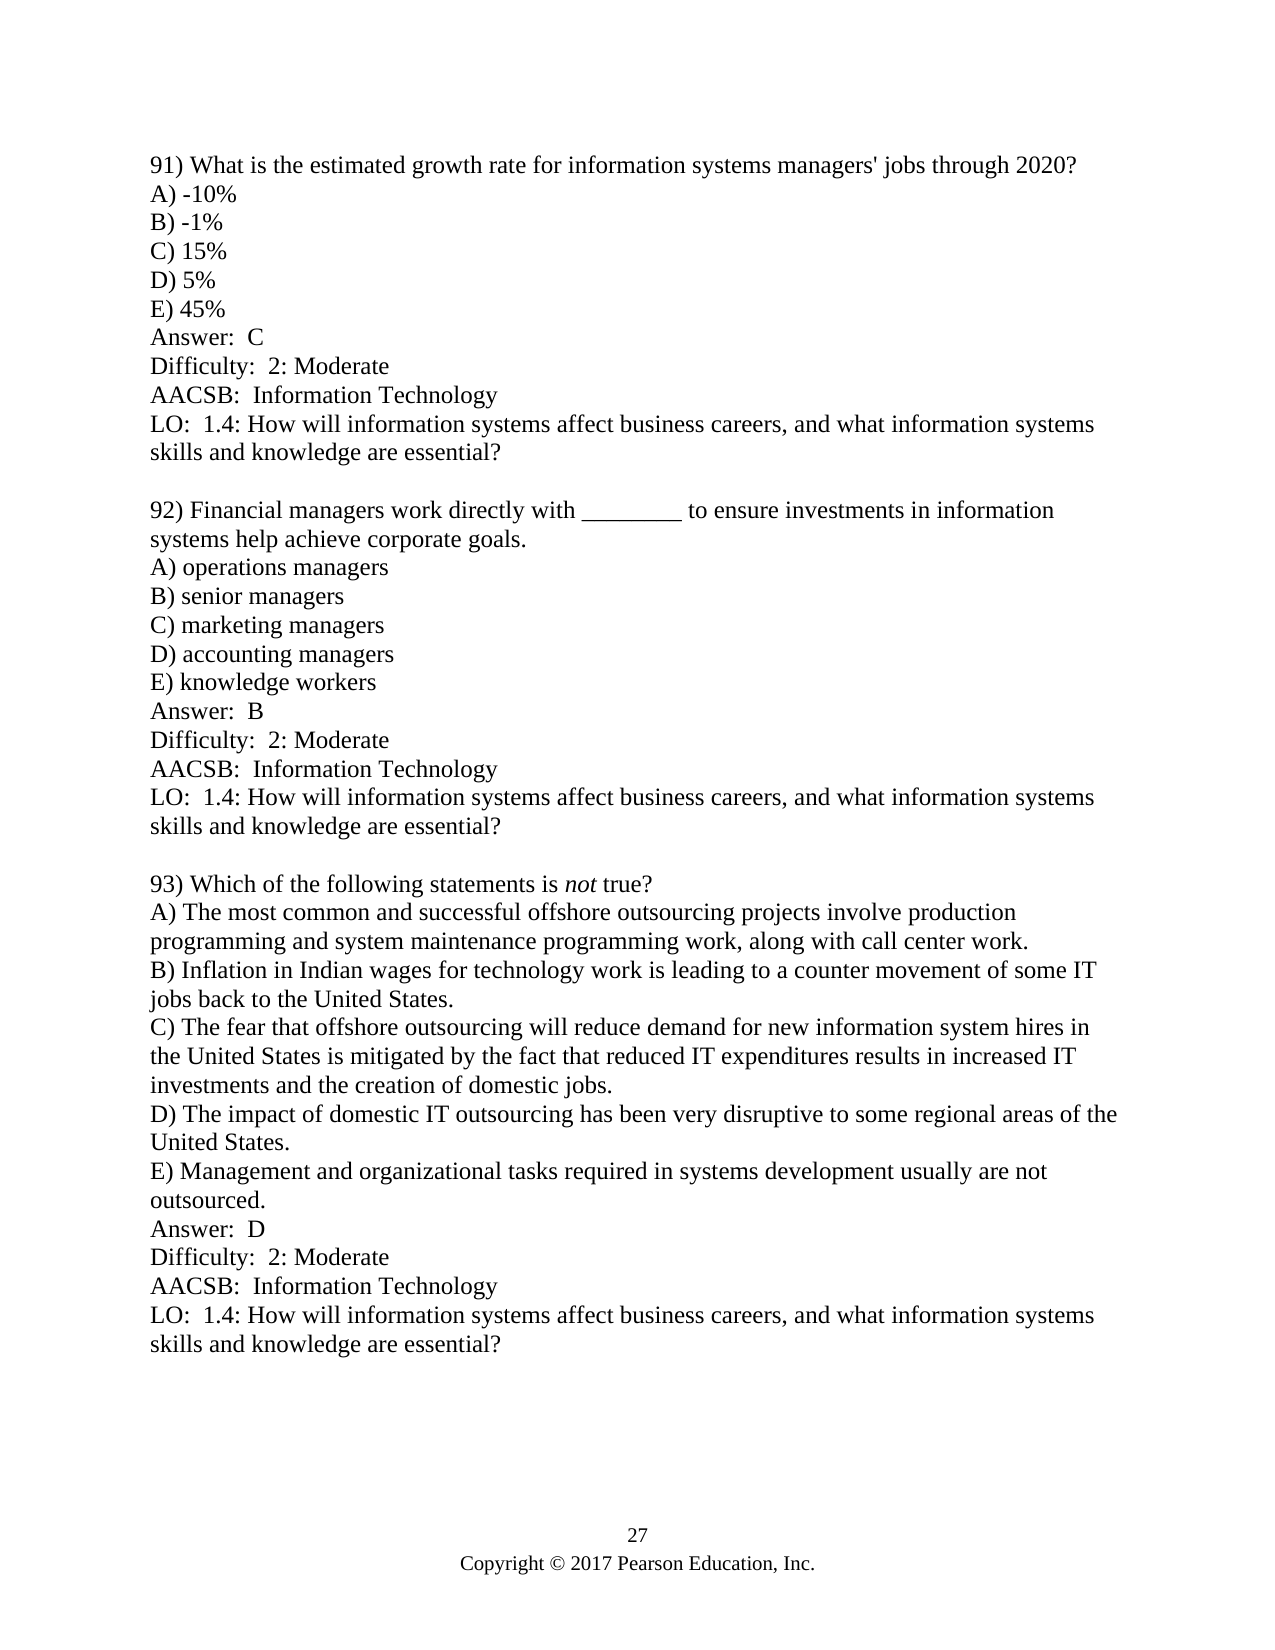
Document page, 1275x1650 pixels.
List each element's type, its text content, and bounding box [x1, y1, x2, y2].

text LO: 1.4: How will information systems affect business careers, and what information systems skills and knowledge are essential? [150, 1300, 1125, 1357]
text A) operations managers [150, 552, 1125, 581]
text LO: 1.4: How will information systems affect business careers, and what information systems skills and knowledge are essential? [150, 782, 1125, 840]
text Answer: B [150, 696, 1125, 725]
text B) Inflation in Indian wages for technology work is leading to a counter movement of some IT jobs back to the United States. [150, 955, 1125, 1012]
text C) marketing managers [150, 610, 1125, 639]
text B) senior managers [150, 581, 1125, 610]
text AACSB: Information Technology [150, 380, 1125, 409]
text 93) Which of the following statements is not true? [150, 869, 1125, 897]
text Difficulty: 2: Moderate [150, 725, 1125, 754]
text D) 5% [150, 265, 1125, 294]
text D) The impact of domestic IT outsourcing has been very disruptive to some regional areas of the United States. [150, 1099, 1125, 1156]
text B) -1% [150, 207, 1125, 236]
text Difficulty: 2: Moderate [150, 1242, 1125, 1271]
text E) knowledge workers [150, 667, 1125, 696]
text Answer: D [150, 1214, 1125, 1242]
text Answer: C [150, 322, 1125, 351]
text A) The most common and successful offshore outsourcing projects involve production programming and system maintenance programming work, along with call center work. [150, 897, 1125, 955]
text D) accounting managers [150, 639, 1125, 667]
text C) The fear that offshore outsourcing will reduce demand for new information system hires in the United States is mitigated by the fact that reduced IT expenditures results in increased IT investments and the creation of domestic jobs. [150, 1012, 1125, 1099]
text AACSB: Information Technology [150, 1271, 1125, 1300]
text E) Management and organizational tasks required in systems development usually are not outsourced. [150, 1156, 1125, 1214]
text E) 45% [150, 294, 1125, 322]
text A) -10% [150, 179, 1125, 207]
text 91) What is the estimated growth rate for information systems managers' jobs through 2020? [150, 150, 1125, 179]
text 92) Financial managers work directly with ________ to ensure investments in information systems help achieve corporate goals. [150, 495, 1125, 552]
text Difficulty: 2: Moderate [150, 351, 1125, 380]
text LO: 1.4: How will information systems affect business careers, and what information systems skills and knowledge are essential? [150, 409, 1125, 466]
text C) 15% [150, 236, 1125, 265]
text AACSB: Information Technology [150, 754, 1125, 782]
